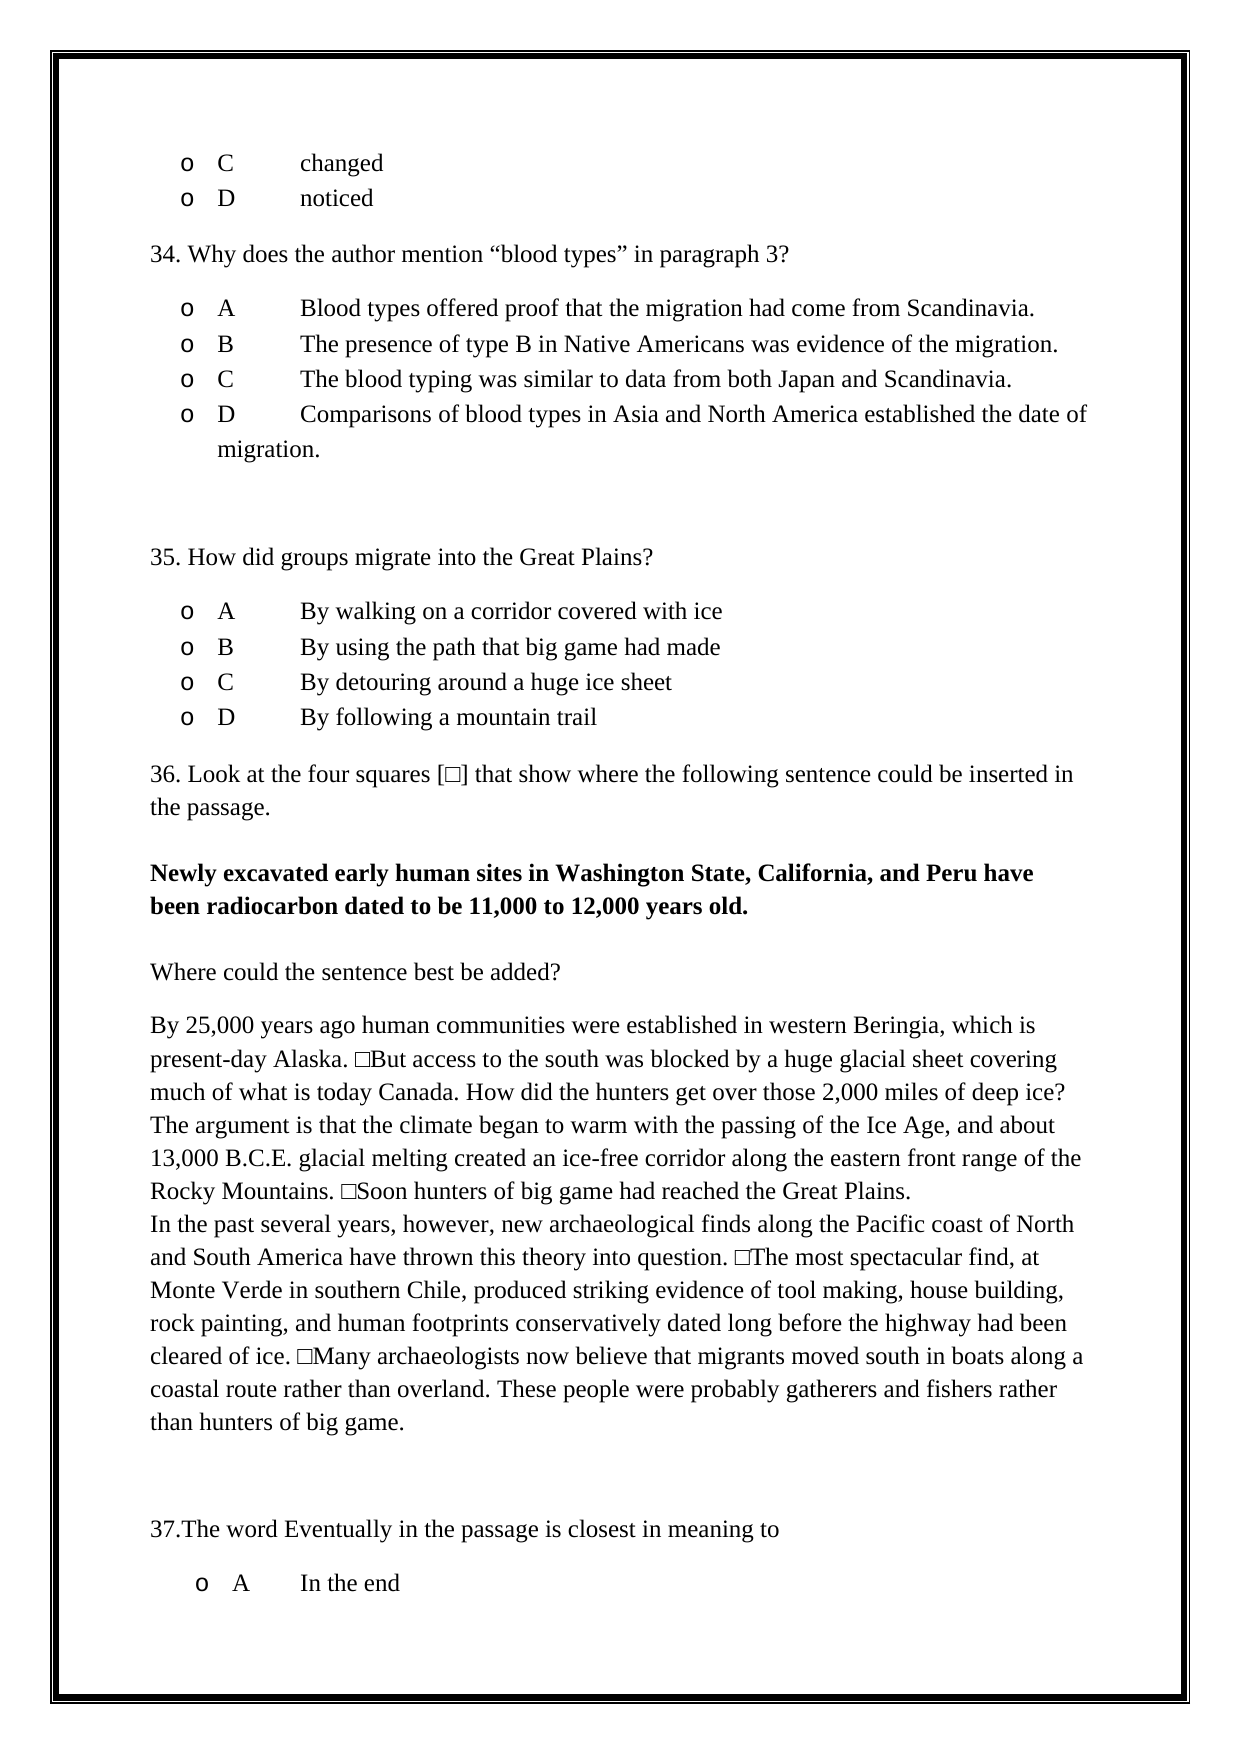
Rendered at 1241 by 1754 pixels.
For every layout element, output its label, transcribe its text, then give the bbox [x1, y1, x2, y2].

text 37.The word Eventually in the passage is closest in meaning to [150, 1514, 1090, 1543]
list D Comparisons of blood types in Asia and North America established the date of migration. [179, 399, 1090, 463]
text By 25,000 years ago human communities were established in western Beringia, which is present-day Alaska. □But access to the south was blocked by a huge glacial sheet covering much of what is today Canada. How did the hunters get over those 2,000 miles of deep ice? The argument is that the climate began to warm with the passing of the Ice Age, and about 13,000 B.C.E. glacial melting created an ice-free corridor along the eastern front range of the Rocky Mountains. □Soon hunters of big game had reached the Great Plains. In the past several years, however, new archaeological finds along the Pacific coast of North and South America have thrown this theory into question. □The most spectacular find, at Monte Verde in southern Chile, produced striking evidence of tool making, house building, rock painting, and human footprints conservatively dated long before the highway had been cleared of ice. □Many archaeologists now believe that migrants moved south in boats along a coastal route rather than overland. These people were probably gatherers and fishers rather than hunters of big game. [150, 1011, 1090, 1436]
text 36. Look at the four squares [□] that show where the following sentence could be inserted in the passage. Newly excavated early human sites in Washington State, California, and Peru have been radiocarbon dated to be 11,000 to 12,000 years old. Where could the sentence best be added? [150, 759, 1090, 986]
list A Blood types offered proof that the migration had come from Scandinavia. [179, 293, 1090, 324]
list A By walking on a corridor covered with ice [179, 596, 1090, 627]
list C By detouring around a huge ice sheet [179, 667, 1090, 698]
list A In the end [194, 1568, 1090, 1599]
text 34. Why does the author mention “blood types” in paragraph 3? [150, 239, 1090, 268]
text 35. How did groups migrate into the Great Plains? [150, 542, 1090, 571]
list C The blood typing was similar to data from both Japan and Scandinavia. [179, 364, 1090, 395]
list D noticed [179, 183, 1090, 214]
list B By using the path that big game had made [179, 632, 1090, 662]
list D By following a mountain trail [179, 702, 1090, 733]
list C changed [179, 148, 1090, 178]
list B The presence of type B in Native Americans was evidence of the migration. [179, 329, 1090, 359]
